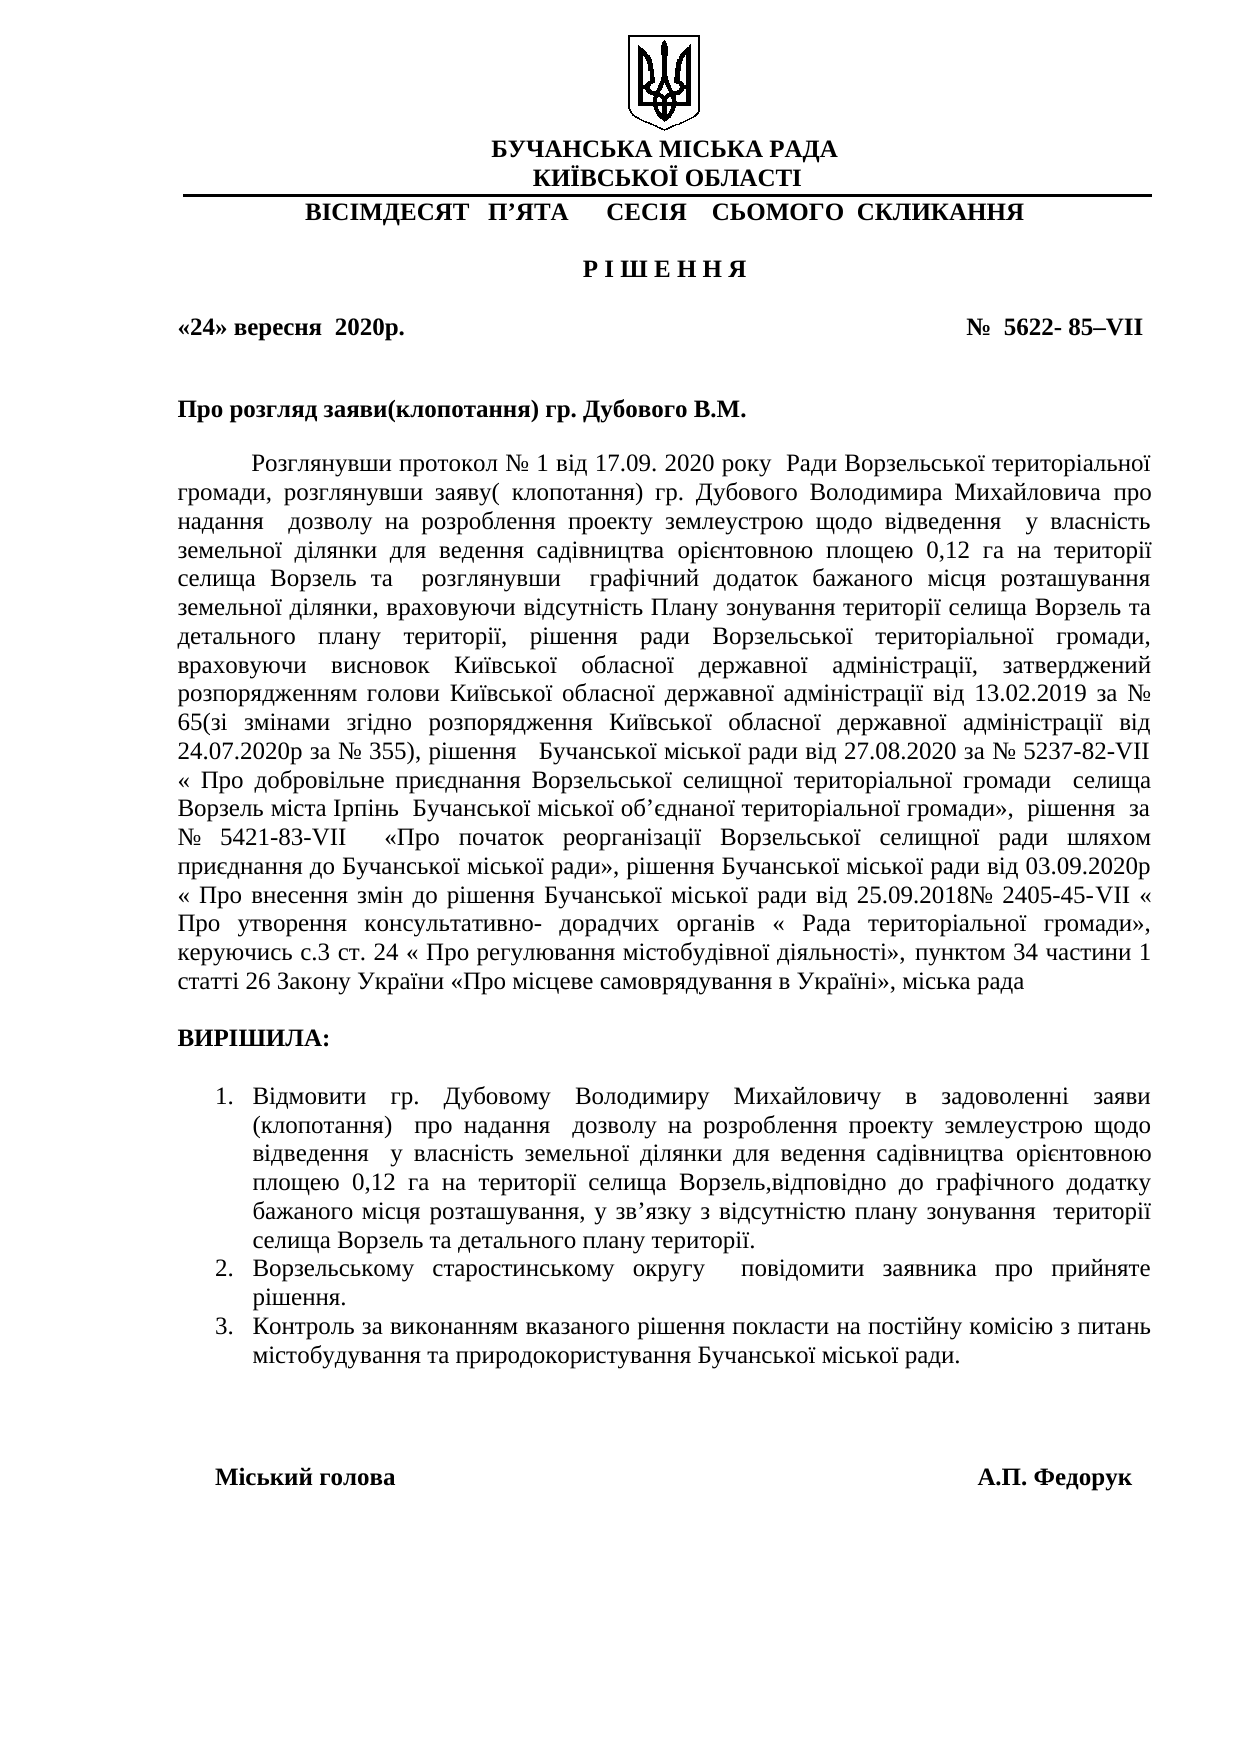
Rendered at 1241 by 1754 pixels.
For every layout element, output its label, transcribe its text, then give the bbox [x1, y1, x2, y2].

text «24» вересня 2020р. № 5622- 85–VІІ [177, 312, 1152, 341]
list Ворзельському старостинському округу повідомити заявника про прийняте рішення. [215, 1253, 1152, 1311]
text ВИРІШИЛА: [177, 1023, 1152, 1052]
text Міський голова А.П. Федорук [215, 1462, 1152, 1491]
list Відмовити гр. Дубовому Володимиру Михайловичу в задоволенні заяви (клопотання) про надання дозволу на розроблення проекту землеустрою щодо відведення у власність земельної ділянки для ведення садівництва орієнтовною площею 0,12 га на території селища Ворзель,відповідно до графічного додатку бажаного місця розташування, у зв’язку з відсутністю плану зонування території селища Ворзель та детального плану території. [215, 1081, 1152, 1253]
text Розглянувши протокол № 1 від 17.09. 2020 року Ради Ворзельської територіальної громади, розглянувши заяву( клопотання) гр. Дубового Володимира Михайловича про надання дозволу на розроблення проекту землеустрою щодо відведення у власність земельної ділянки для ведення садівництва орієнтовною площею 0,12 га на території селища Ворзель та розглянувши графічний додаток бажаного місця розташування земельної ділянки, враховуючи відсутність Плану зонування території селища Ворзель та детального плану території, рішення ради Ворзельської територіальної громади, враховуючи висновок Київської обласної державної адміністрації, затверджений розпорядженням голови Київської обласної державної адміністрації від 13.02.2019 за № 65(зі змінами згідно розпорядження Київської обласної державної адміністрації від 24.07.2020р за № 355), рішення Бучанської міської ради від 27.08.2020 за № 5237-82-VІІ « Про добровільне приєднання Ворзельської селищної територіальної громади селища Ворзель міста Ірпінь Бучанської міської об’єднаної територіальної громади», рішення за № 5421-83-VІІ «Про початок реорганізації Ворзельської селищної ради шляхом приєднання до Бучанської міської ради», рішення Бучанської міської ради від 03.09.2020р « Про внесення змін до рішення Бучанської міської ради від 25.09.2018№ 2405-45-VІІ « Про утворення консультативно- дорадчих органів « Рада територіальної громади», керуючись с.3 ст. 24 « Про регулювання містобудівної діяльності», пунктом 34 частини 1 статті 26 Закону України «Про місцеве самоврядування в Україні», міська рада [177, 448, 1152, 995]
text КИЇВСЬКОЇ ОБЛАСТІ [183, 163, 1152, 194]
text Про розгляд заяви(клопотання) гр. Дубового В.М. [177, 394, 1152, 423]
text БУЧАНСЬКА МІСЬКА РАДА [177, 134, 1152, 163]
text Р І Ш Е Н Н Я [177, 254, 1152, 283]
list Контроль за виконанням вказаного рішення покласти на постійну комісію з питань містобудування та природокористування Бучанської міської ради. [215, 1311, 1152, 1368]
text ВІСІМДЕСЯТ П’ЯТА СЕСІЯ СЬОМОГО СКЛИКАННЯ [177, 197, 1152, 226]
